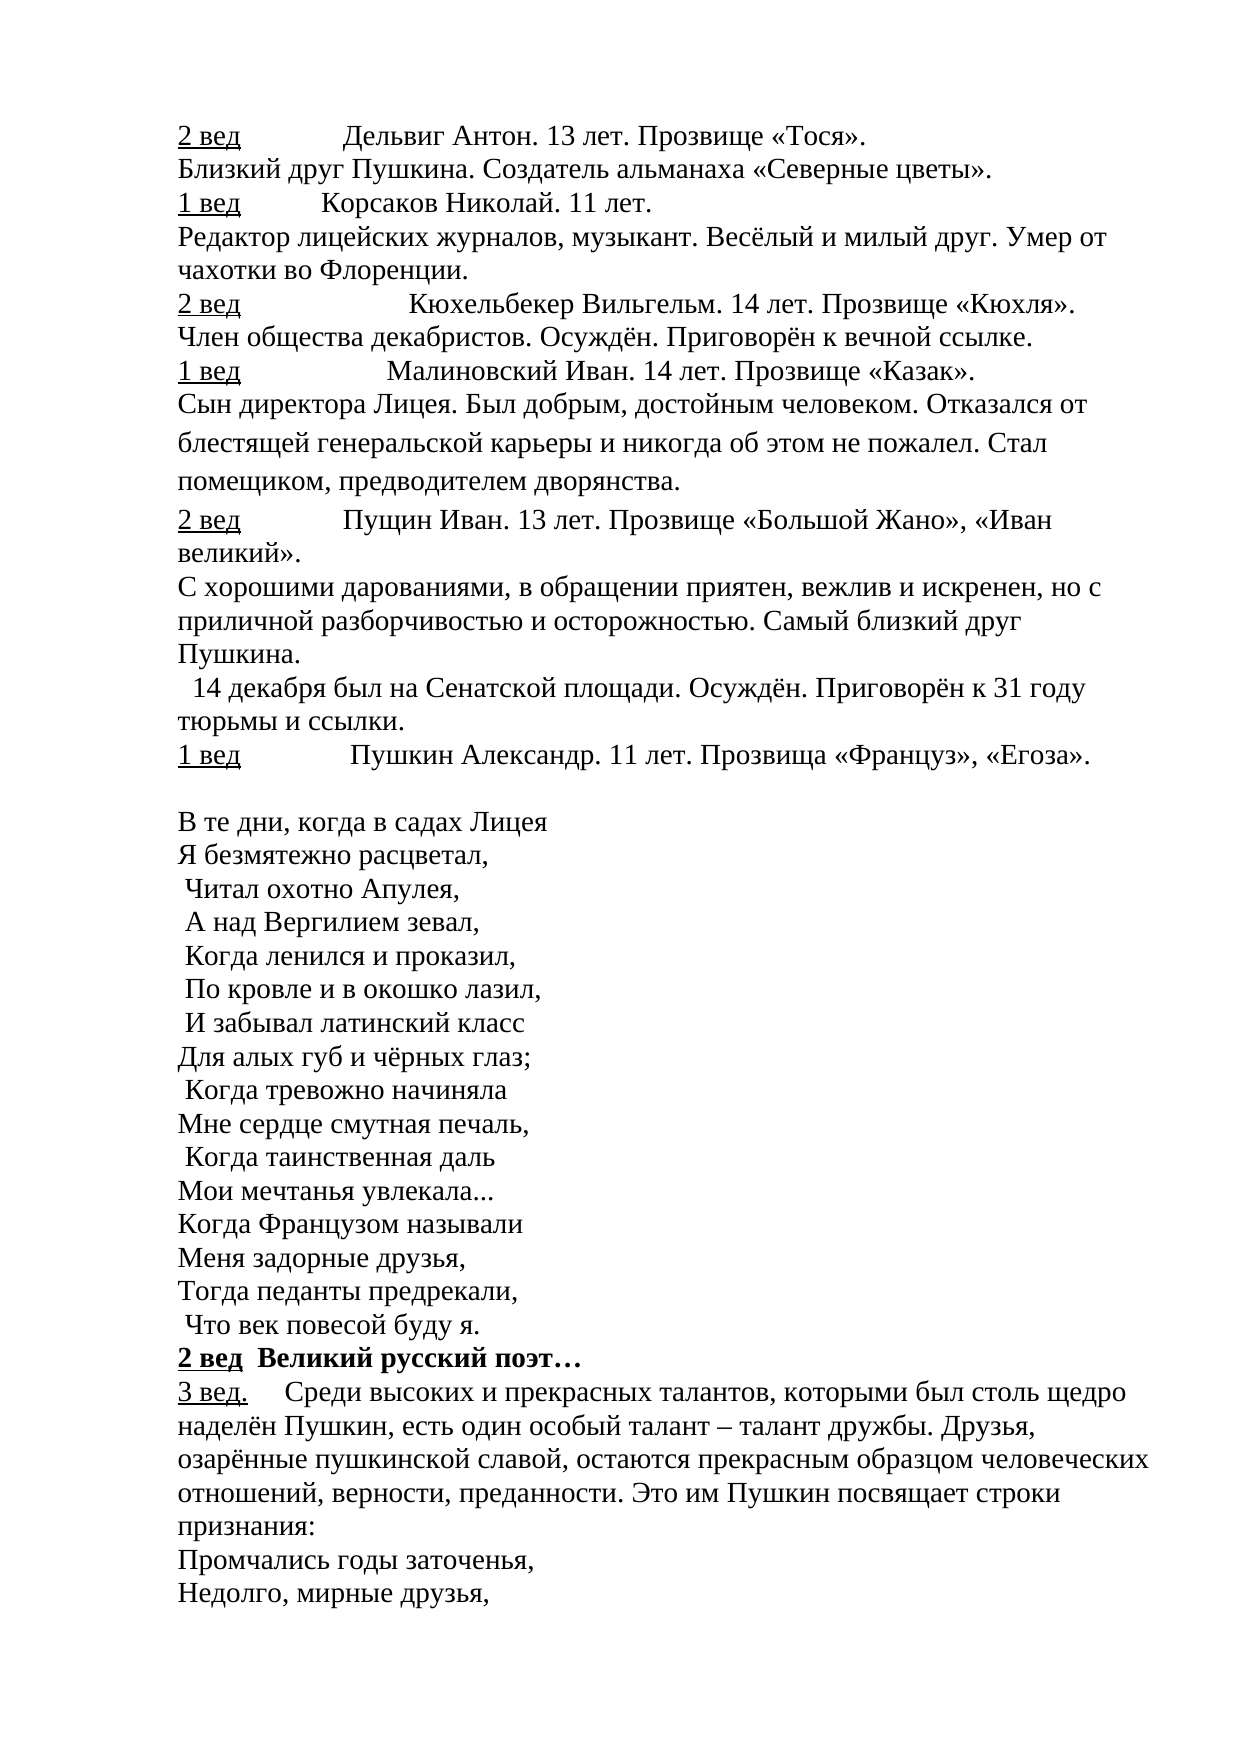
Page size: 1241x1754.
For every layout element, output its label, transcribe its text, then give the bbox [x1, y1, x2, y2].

text И забывал латинский класс [177, 1005, 1152, 1039]
text 2 вед Кюхельбекер Вильгельм. 14 лет. Прозвище «Кюхля». [177, 286, 1152, 319]
text Недолго, мирные друзья, [177, 1575, 1152, 1609]
text Член общества декабристов. Осуждён. Приговорён к вечной ссылке. [177, 319, 1152, 353]
text Близкий друг Пушкина. Создатель альманаха «Северные цветы». [177, 152, 1152, 185]
text Читал охотно Апулея, [177, 871, 1152, 904]
text В те дни, когда в садах Лицея [177, 804, 1152, 837]
text Меня задорные друзья, [177, 1240, 1152, 1273]
text Когда ленился и проказил, [177, 938, 1152, 972]
text Когда таинственная даль [177, 1139, 1152, 1173]
text Когда тревожно начиняла [177, 1072, 1152, 1106]
text Я безмятежно расцветал, [177, 837, 1152, 871]
text 1 вед Корсаков Николай. 11 лет. [177, 185, 1152, 219]
text 2 вед Пущин Иван. 13 лет. Прозвище «Большой Жано», «Иван великий». [177, 502, 1152, 569]
text Тогда педанты предрекали, [177, 1273, 1152, 1307]
text 1 вед Пушкин Александр. 11 лет. Прозвища «Француз», «Егоза». [177, 737, 1152, 770]
text Мне сердце смутная печаль, [177, 1106, 1152, 1139]
text 2 вед Дельвиг Антон. 13 лет. Прозвище «Тося». [177, 118, 1152, 152]
text По кровле и в окошко лазил, [177, 972, 1152, 1005]
text А над Вергилием зевал, [177, 904, 1152, 938]
text 3 вед. Среди высоких и прекрасных талантов, которыми был столь щедро наделён Пушкин, есть один особый талант – талант дружбы. Друзья, озарённые пушкинской славой, остаются прекрасным образцом человеческих отношений, верности, преданности. Это им Пушкин посвящает строки признания: [177, 1374, 1152, 1542]
text Мои мечтанья увлекала... [177, 1173, 1152, 1206]
text С хорошими дарованиями, в обращении приятен, вежлив и искренен, но с приличной разборчивостью и осторожностью. Самый близкий друг Пушкина. [177, 569, 1152, 670]
text Редактор лицейских журналов, музыкант. Весёлый и милый друг. Умер от чахотки во Флоренции. [177, 219, 1152, 286]
text Для алых губ и чёрных глаз; [177, 1039, 1152, 1072]
text Что век повесой буду я. [177, 1307, 1152, 1341]
text 14 декабря был на Сенатской площади. Осуждён. Приговорён к 31 году тюрьмы и ссылки. [177, 670, 1152, 737]
text 2 вед Великий русский поэт… [177, 1341, 1152, 1374]
text Сын директора Лицея. Был добрым, достойным человеком. Отказался от блестящей генеральской карьеры и никогда об этом не пожалел. Стал помещиком, предводителем дворянства. [177, 386, 1152, 497]
text 1 вед Малиновский Иван. 14 лет. Прозвище «Казак». [177, 353, 1152, 386]
text Промчались годы заточенья, [177, 1542, 1152, 1575]
text Когда Французом называли [177, 1206, 1152, 1240]
